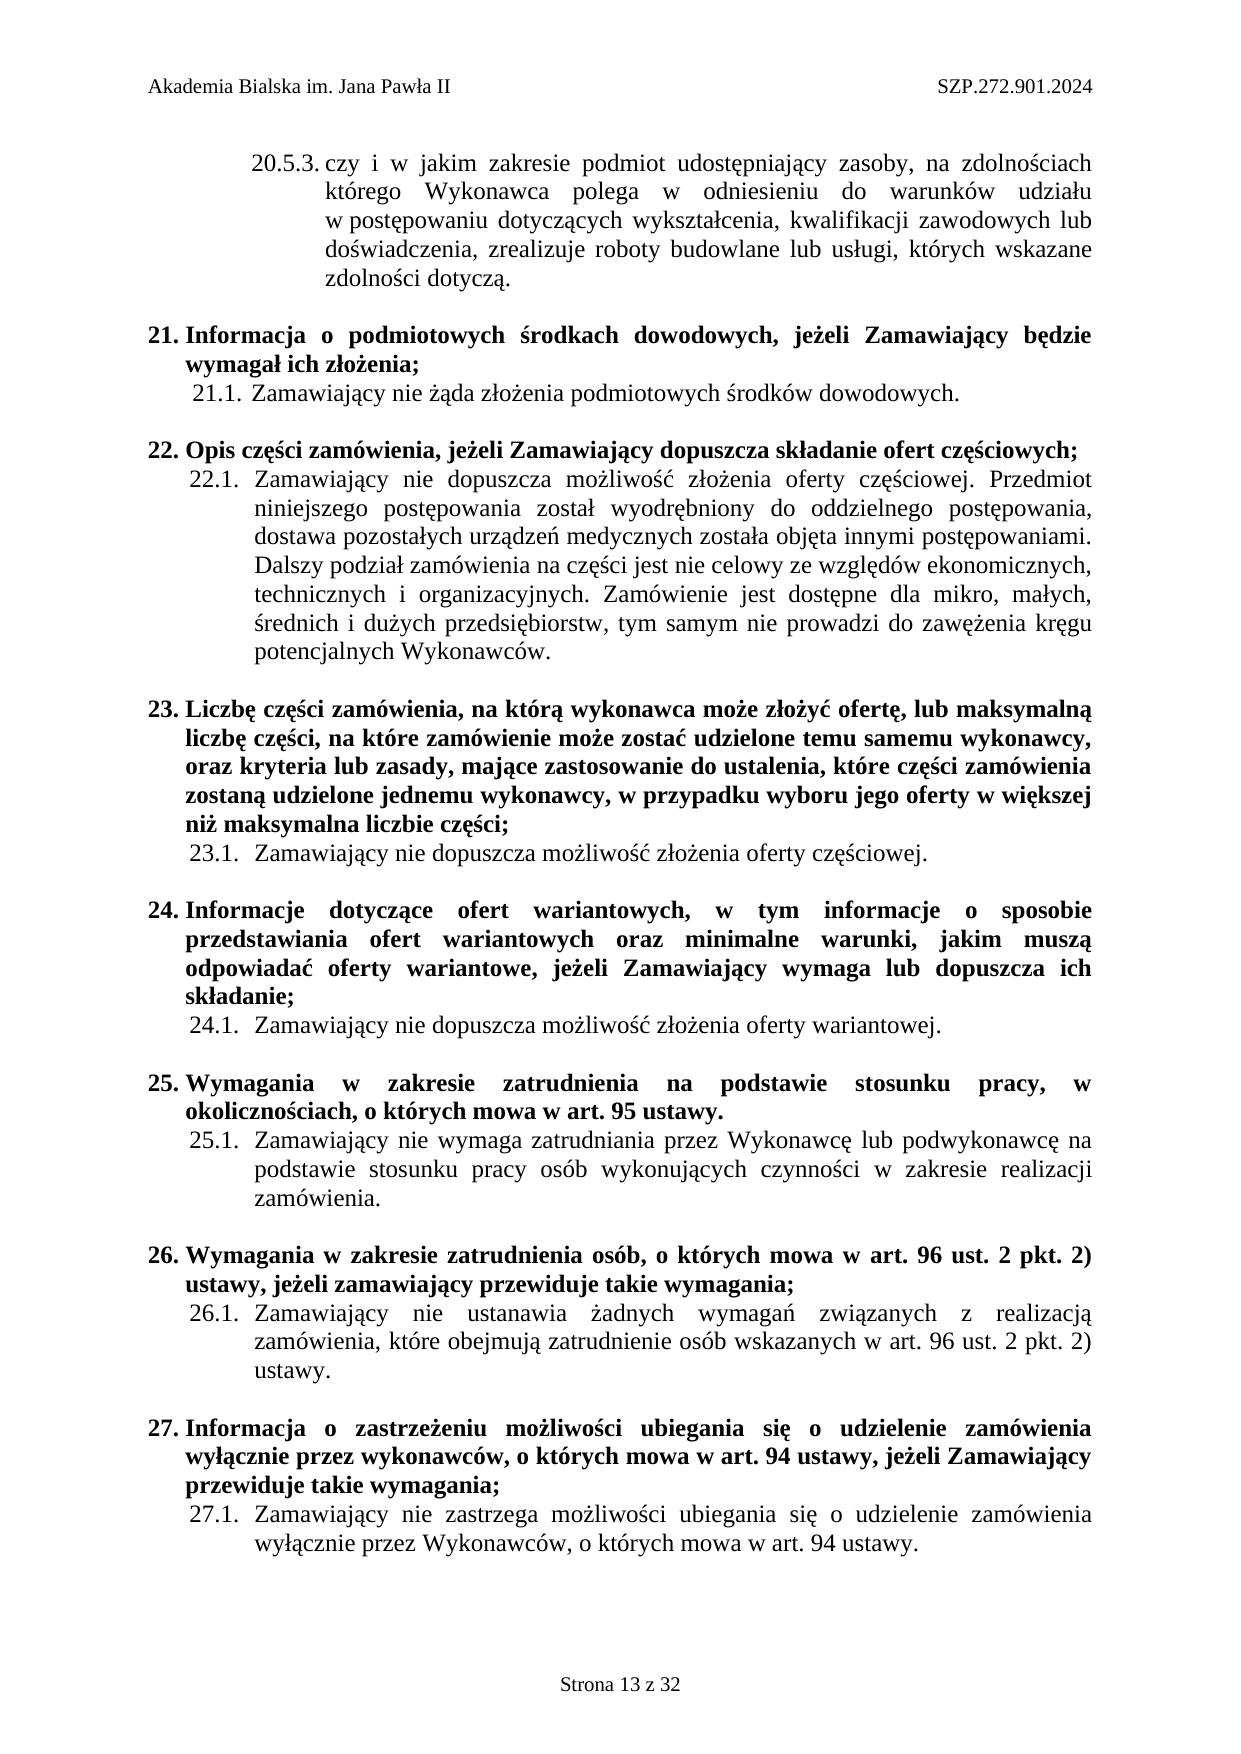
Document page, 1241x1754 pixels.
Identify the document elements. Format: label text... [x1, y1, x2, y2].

list czy i w jakim zakresie podmiot udostępniający zasoby, na zdolnościach którego Wykonawca polega w odniesieniu do warunków udziału w postępowaniu dotyczących wykształcenia, kwalifikacji zawodowych lub doświadczenia, zrealizuje roboty budowlane lub usługi, których wskazane zdolności dotyczą. [251, 148, 1093, 291]
list Zamawiający nie zastrzega możliwości ubiegania się o udzielenie zamówienia wyłącznie przez Wykonawców, o których mowa w art. 94 ustawy. [189, 1499, 1093, 1556]
list Wymagania w zakresie zatrudnienia osób, o których mowa w art. 96 ust. 2 pkt. 2) ustawy, jeżeli zamawiający przewiduje takie wymagania; [148, 1240, 1093, 1298]
list Zamawiający nie ustanawia żadnych wymagań związanych z realizacją zamówienia, które obejmują zatrudnienie osób wskazanych w art. 96 ust. 2 pkt. 2) ustawy. [189, 1298, 1093, 1384]
list Opis części zamówienia, jeżeli Zamawiający dopuszcza składanie ofert częściowych; [148, 435, 1093, 464]
list Informacja o podmiotowych środkach dowodowych, jeżeli Zamawiający będzie wymagał ich złożenia; [148, 320, 1093, 378]
list Informacje dotyczące ofert wariantowych, w tym informacje o sposobie przedstawiania ofert wariantowych oraz minimalne warunki, jakim muszą odpowiadać oferty wariantowe, jeżeli Zamawiający wymaga lub dopuszcza ich składanie; [148, 895, 1093, 1010]
list Zamawiający nie dopuszcza możliwość złożenia oferty częściowej. Przedmiot niniejszego postępowania został wyodrębniony do oddzielnego postępowania, dostawa pozostałych urządzeń medycznych została objęta innymi postępowaniami. Dalszy podział zamówienia na części jest nie celowy ze względów ekonomicznych, technicznych i organizacyjnych. Zamówienie jest dostępne dla mikro, małych, średnich i dużych przedsiębiorstw, tym samym nie prowadzi do zawężenia kręgu potencjalnych Wykonawców. [189, 464, 1093, 665]
list Informacja o zastrzeżeniu możliwości ubiegania się o udzielenie zamówienia wyłącznie przez wykonawców, o których mowa w art. 94 ustawy, jeżeli Zamawiający przewiduje takie wymagania; [148, 1413, 1093, 1499]
list Zamawiający nie dopuszcza możliwość złożenia oferty wariantowej. [189, 1010, 1093, 1039]
list Zamawiający nie dopuszcza możliwość złożenia oferty częściowej. [189, 838, 1093, 866]
list Zamawiający nie wymaga zatrudniania przez Wykonawcę lub podwykonawcę na podstawie stosunku pracy osób wykonujących czynności w zakresie realizacji zamówienia. [189, 1125, 1093, 1211]
list Liczbę części zamówienia, na którą wykonawca może złożyć ofertę, lub maksymalną liczbę części, na które zamówienie może zostać udzielone temu samemu wykonawcy, oraz kryteria lub zasady, mające zastosowanie do ustalenia, które części zamówienia zostaną udzielone jednemu wykonawcy, w przypadku wyboru jego oferty w większej niż maksymalna liczbie części; [148, 694, 1093, 838]
list Zamawiający nie żąda złożenia podmiotowych środków dowodowych. [192, 378, 1093, 406]
list Wymagania w zakresie zatrudnienia na podstawie stosunku pracy, w okolicznościach, o których mowa w art. 95 ustawy. [148, 1068, 1093, 1125]
